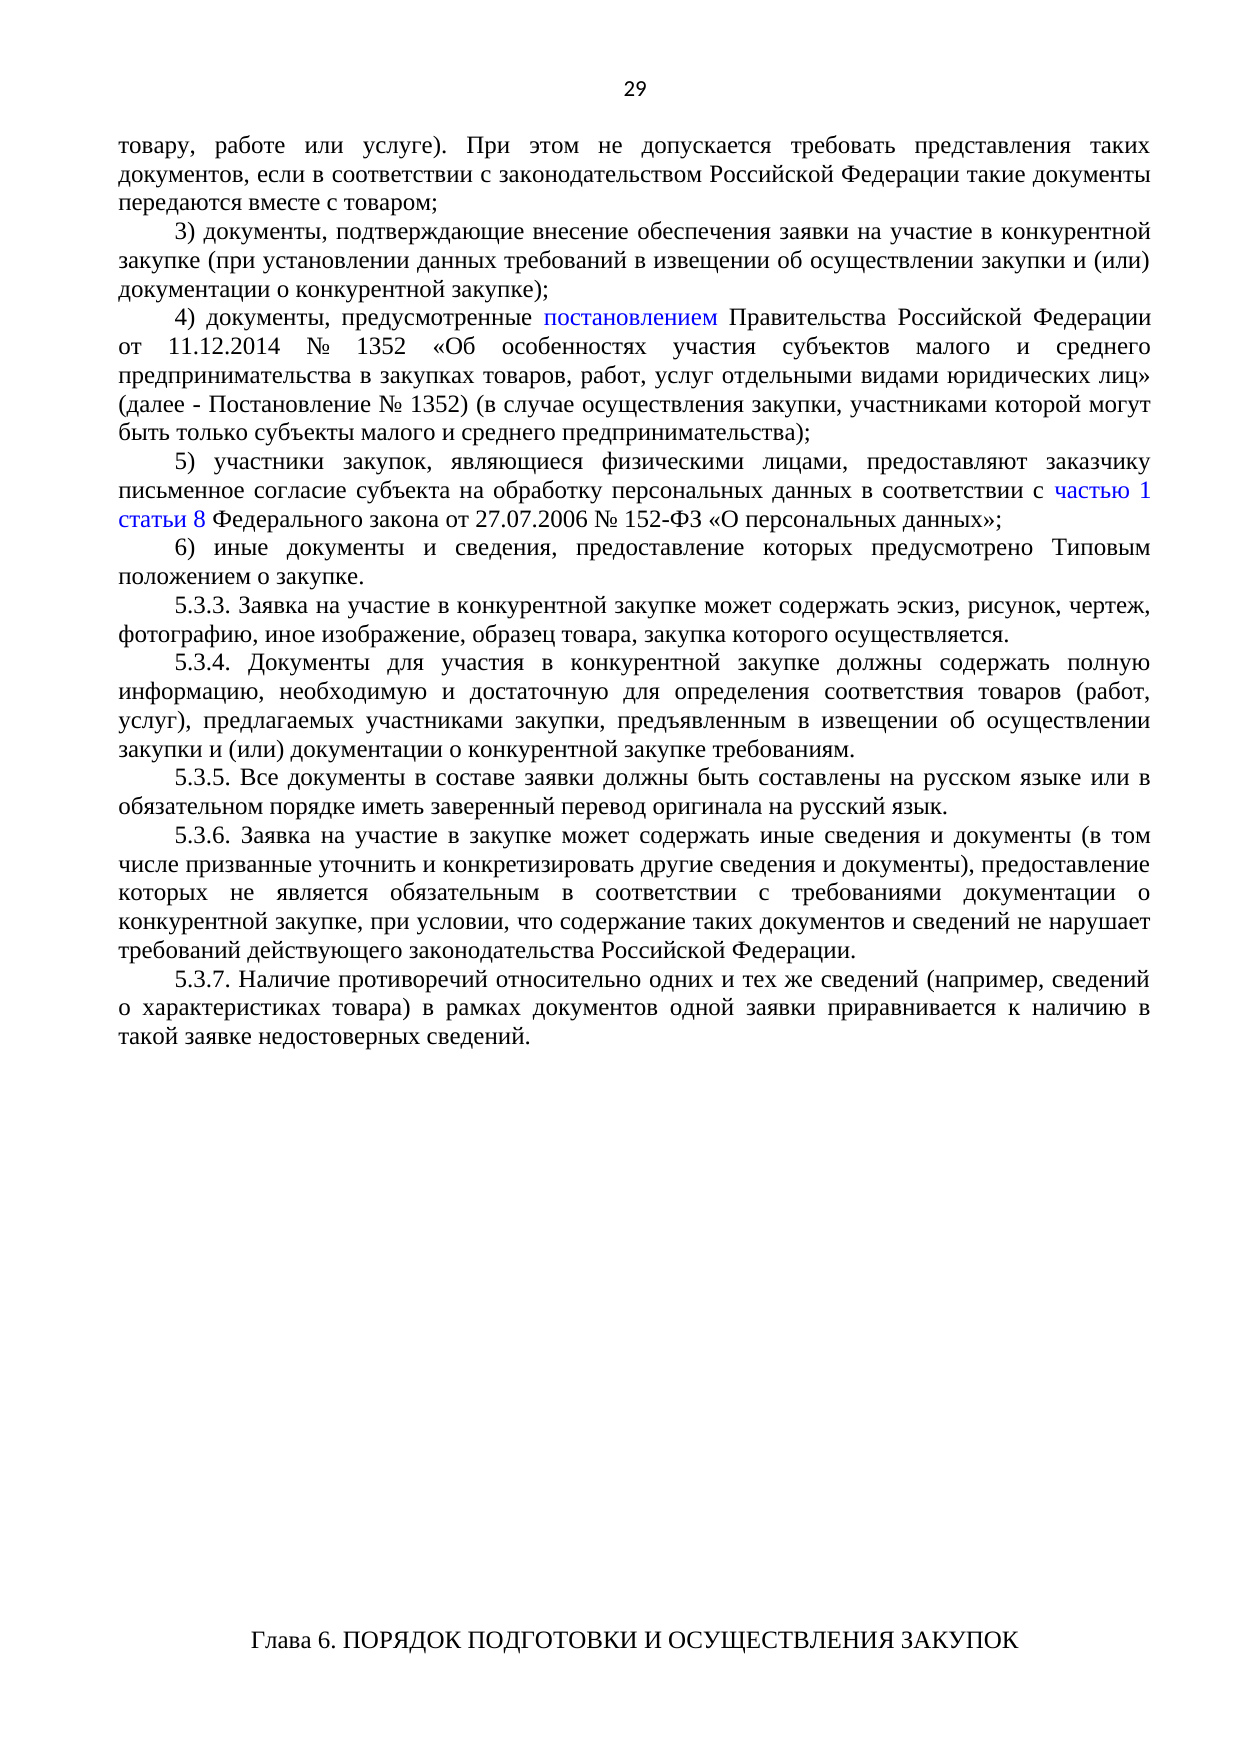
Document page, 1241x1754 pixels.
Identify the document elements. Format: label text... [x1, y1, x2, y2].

text 3) документы, подтверждающие внесение обеспечения заявки на участие в конкурентной закупке (при установлении данных требований в извещении об осуществлении закупки и (или) документации о конкурентной закупке); [118, 216, 1152, 302]
text 6) иные документы и сведения, предоставление которых предусмотрено Типовым положением о закупке. [118, 532, 1152, 590]
text 5.3.3. Заявка на участие в конкурентной закупке может содержать эскиз, рисунок, чертеж, фотографию, иное изображение, образец товара, закупка которого осуществляется. [118, 590, 1152, 647]
text 5) участники закупок, являющиеся физическими лицами, предоставляют заказчику письменное согласие субъекта на обработку персональных данных в соответствии с частью 1 статьи 8 Федерального закона от 27.07.2006 № 152-ФЗ «О персональных данных»; [118, 446, 1152, 532]
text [118, 130, 1152, 216]
text 4) документы, предусмотренные постановлением Правительства Российской Федерации от 11.12.2014 № 1352 «Об особенностях участия субъектов малого и среднего предпринимательства в закупках товаров, работ, услуг отдельными видами юридических лиц» (далее - Постановление № 1352) (в случае осуществления закупки, участниками которой могут быть только субъекты малого и среднего предпринимательства); [118, 302, 1152, 446]
title Глава 6. ПОРЯДОК ПОДГОТОВКИ И ОСУЩЕСТВЛЕНИЯ ЗАКУПОК [118, 1625, 1152, 1654]
text 5.3.5. Все документы в составе заявки должны быть составлены на русском языке или в обязательном порядке иметь заверенный перевод оригинала на русский язык. [118, 762, 1152, 820]
text 5.3.4. Документы для участия в конкурентной закупке должны содержать полную информацию, необходимую и достаточную для определения соответствия товаров (работ, услуг), предлагаемых участниками закупки, предъявленным в извещении об осуществлении закупки и (или) документации о конкурентной закупке требованиям. [118, 647, 1152, 762]
text 5.3.7. Наличие противоречий относительно одних и тех же сведений (например, сведений о характеристиках товара) в рамках документов одной заявки приравнивается к наличию в такой заявке недостоверных сведений. [118, 964, 1152, 1050]
text 5.3.6. Заявка на участие в закупке может содержать иные сведения и документы (в том числе призванные уточнить и конкретизировать другие сведения и документы), предоставление которых не является обязательным в соответствии с требованиями документации о конкурентной закупке, при условии, что содержание таких документов и сведений не нарушает требований действующего законодательства Российской Федерации. [118, 820, 1152, 964]
